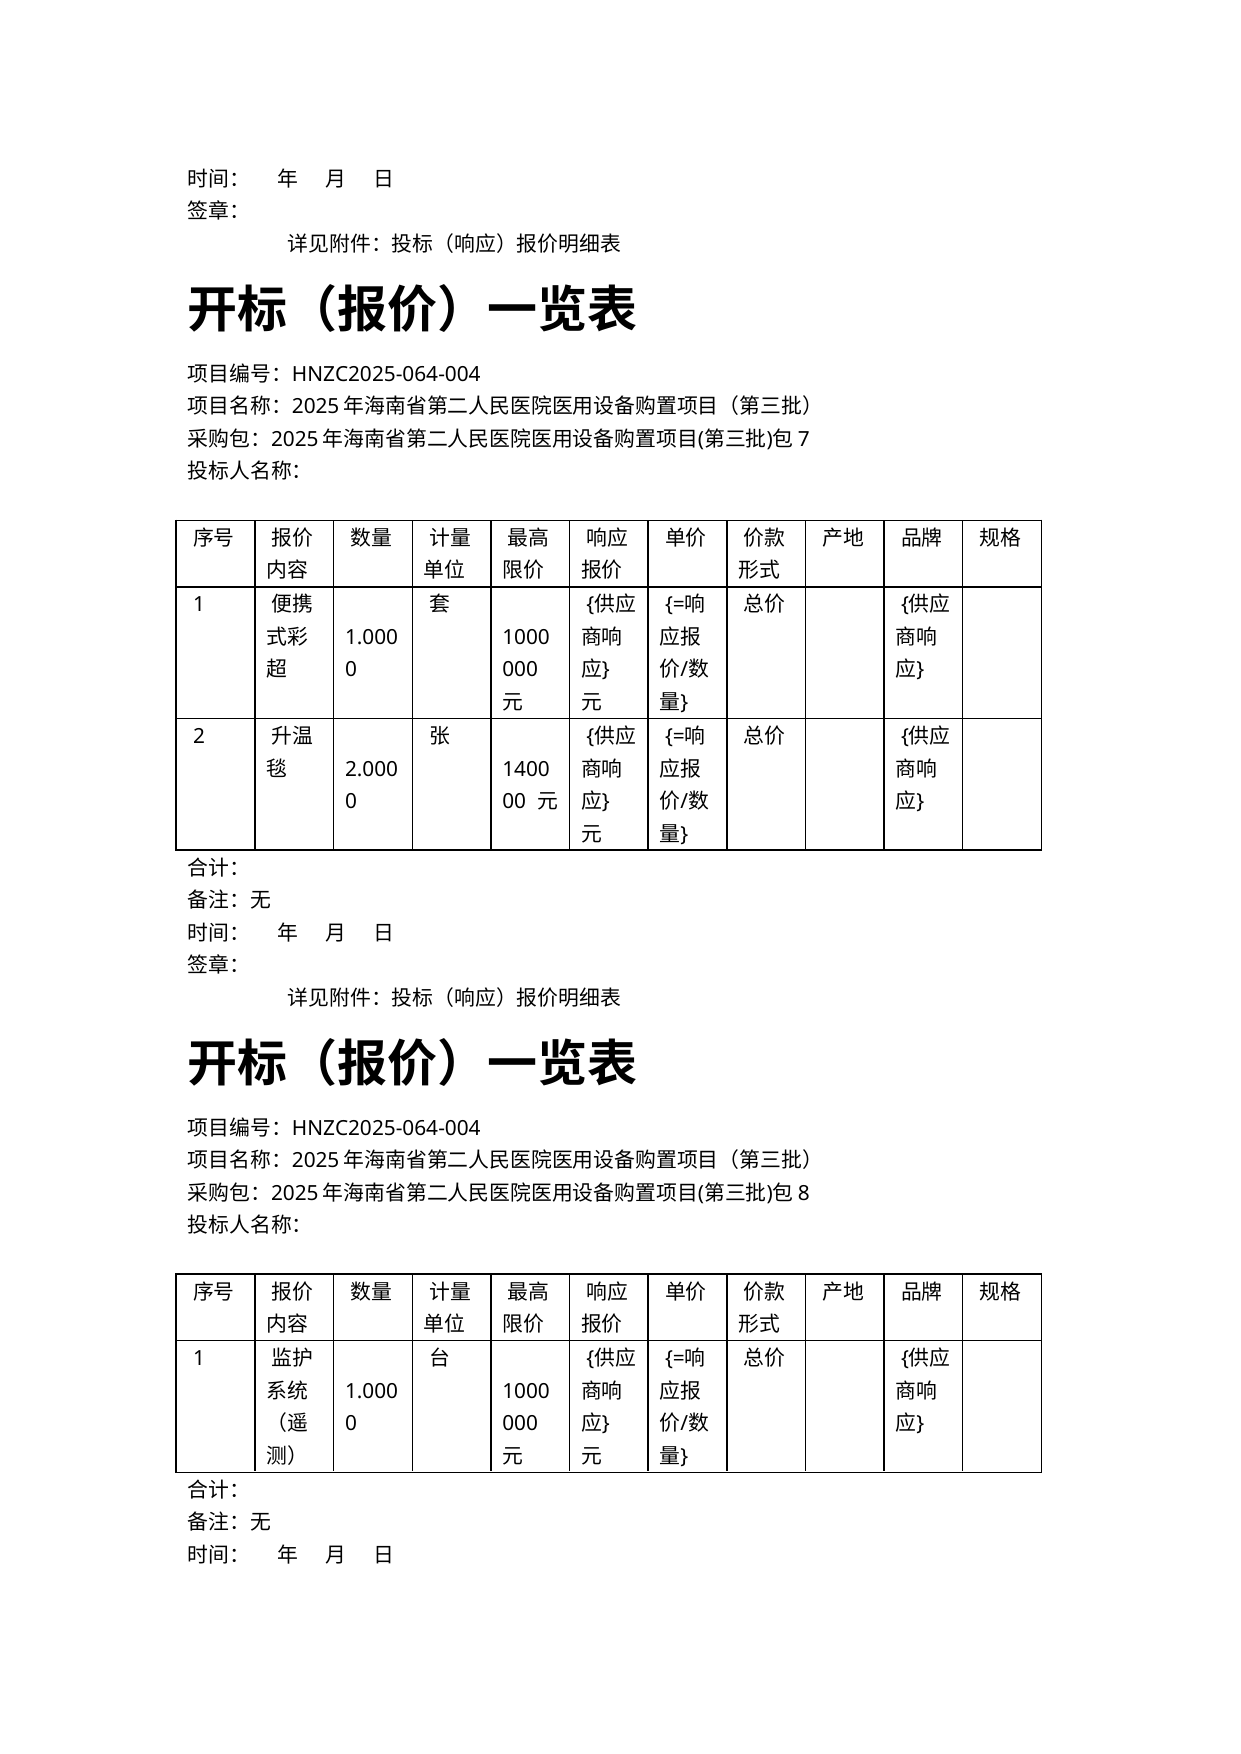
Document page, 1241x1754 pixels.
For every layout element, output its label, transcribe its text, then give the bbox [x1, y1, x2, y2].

text 合计： [187, 851, 1053, 883]
text 采购包：2025年海南省第二人民医院医用设备购置项目(第三批)包8 [187, 1176, 1053, 1208]
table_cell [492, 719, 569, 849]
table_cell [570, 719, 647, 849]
text 项目名称：2025年海南省第二人民医院医用设备购置项目（第三批） [187, 1143, 1053, 1176]
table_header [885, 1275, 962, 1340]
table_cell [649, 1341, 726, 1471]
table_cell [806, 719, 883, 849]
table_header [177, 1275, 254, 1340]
text 时间： 年 月 日 [187, 162, 1053, 194]
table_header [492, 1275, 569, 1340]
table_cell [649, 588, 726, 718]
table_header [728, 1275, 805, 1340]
text 详见附件：投标（响应）报价明细表 [187, 227, 1053, 259]
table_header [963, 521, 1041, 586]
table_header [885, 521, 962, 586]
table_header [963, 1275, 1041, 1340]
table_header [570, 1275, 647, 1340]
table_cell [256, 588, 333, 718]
text 签章： [187, 194, 1053, 227]
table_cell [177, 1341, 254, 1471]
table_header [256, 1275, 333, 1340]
text 项目编号：HNZC2025-064-004 [187, 357, 1053, 389]
text 开标（报价）一览表 [187, 1013, 1053, 1111]
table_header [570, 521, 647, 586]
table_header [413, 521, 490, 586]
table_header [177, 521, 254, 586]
text 详见附件：投标（响应）报价明细表 [187, 981, 1053, 1013]
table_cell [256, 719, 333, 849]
text 备注：无 [187, 1505, 1053, 1538]
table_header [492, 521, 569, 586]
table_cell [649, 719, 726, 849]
text 投标人名称： [187, 454, 1053, 487]
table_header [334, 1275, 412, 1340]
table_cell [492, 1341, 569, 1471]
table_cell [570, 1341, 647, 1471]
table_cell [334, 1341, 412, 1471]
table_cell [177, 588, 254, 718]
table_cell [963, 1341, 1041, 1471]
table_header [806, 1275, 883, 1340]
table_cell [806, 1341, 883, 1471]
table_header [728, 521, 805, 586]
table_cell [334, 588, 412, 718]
text 时间： 年 月 日 [187, 916, 1053, 948]
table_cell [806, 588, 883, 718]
text 签章： [187, 948, 1053, 981]
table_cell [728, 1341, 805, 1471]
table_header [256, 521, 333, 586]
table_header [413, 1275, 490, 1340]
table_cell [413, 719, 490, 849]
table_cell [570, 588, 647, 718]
text 采购包：2025年海南省第二人民医院医用设备购置项目(第三批)包7 [187, 422, 1053, 454]
text 投标人名称： [187, 1208, 1053, 1241]
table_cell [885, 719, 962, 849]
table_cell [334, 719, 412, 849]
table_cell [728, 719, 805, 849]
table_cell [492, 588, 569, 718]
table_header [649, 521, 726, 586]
text 备注：无 [187, 883, 1053, 916]
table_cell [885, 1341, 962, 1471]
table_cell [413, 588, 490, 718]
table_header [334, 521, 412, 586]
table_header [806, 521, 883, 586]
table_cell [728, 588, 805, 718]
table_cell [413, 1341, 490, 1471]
text 开标（报价）一览表 [187, 259, 1053, 357]
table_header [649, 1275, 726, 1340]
text 时间： 年 月 日 [187, 1538, 1053, 1570]
text 合计： [187, 1473, 1053, 1505]
text 项目编号：HNZC2025-064-004 [187, 1111, 1053, 1143]
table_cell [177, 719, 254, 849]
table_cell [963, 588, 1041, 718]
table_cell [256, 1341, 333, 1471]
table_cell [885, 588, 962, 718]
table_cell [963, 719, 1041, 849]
text 项目名称：2025年海南省第二人民医院医用设备购置项目（第三批） [187, 389, 1053, 422]
